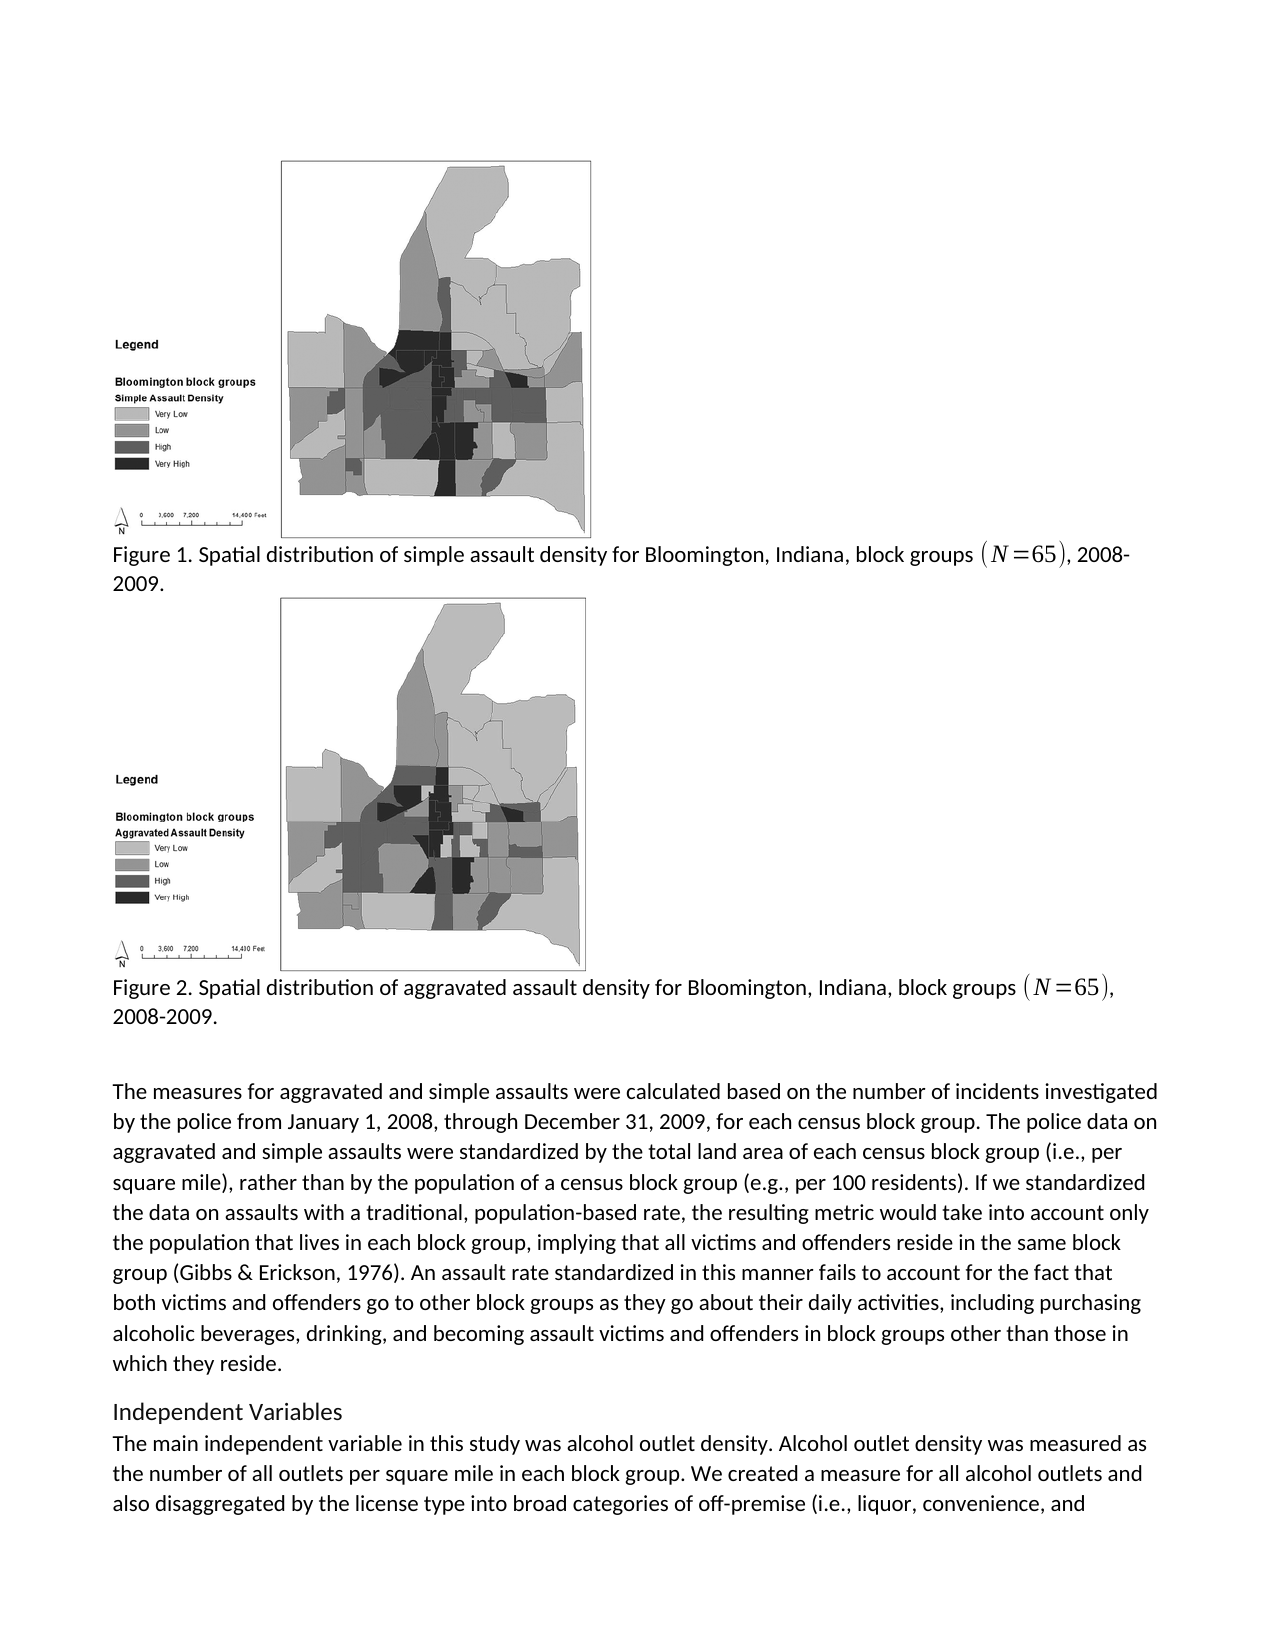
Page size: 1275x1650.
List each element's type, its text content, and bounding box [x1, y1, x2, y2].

text Figure 2. Spatial distribution of aggravated assault density for Bloomington, Indiana, block groups , 2008-2009. [112, 972, 1162, 1030]
picture [112, 159, 592, 539]
text Figure 1. Spatial distribution of simple assault density for Bloomington, Indiana, block groups , 2008-2009. [112, 539, 1162, 597]
picture [112, 597, 587, 972]
text The measures for aggravated and simple assaults were calculated based on the number of incidents investigated by the police from January 1, 2008, through December 31, 2009, for each census block group. The police data on aggravated and simple assaults were standardized by the total land area of each census block group (i.e., per square mile), rather than by the population of a census block group (e.g., per 100 residents). If we standardized the data on assaults with a traditional, population-based rate, the resulting metric would take into account only the population that lives in each block group, implying that all victims and offenders reside in the same block group (Gibbs & Erickson, 1976). An assault rate standardized in this manner fails to account for the fact that both victims and offenders go to other block groups as they go about their daily activities, including purchasing alcoholic beverages, drinking, and becoming assault victims and offenders in block groups other than those in which they reside. [112, 1077, 1162, 1377]
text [112, 1429, 1162, 1517]
subtitle Independent Variables [112, 1396, 1162, 1426]
